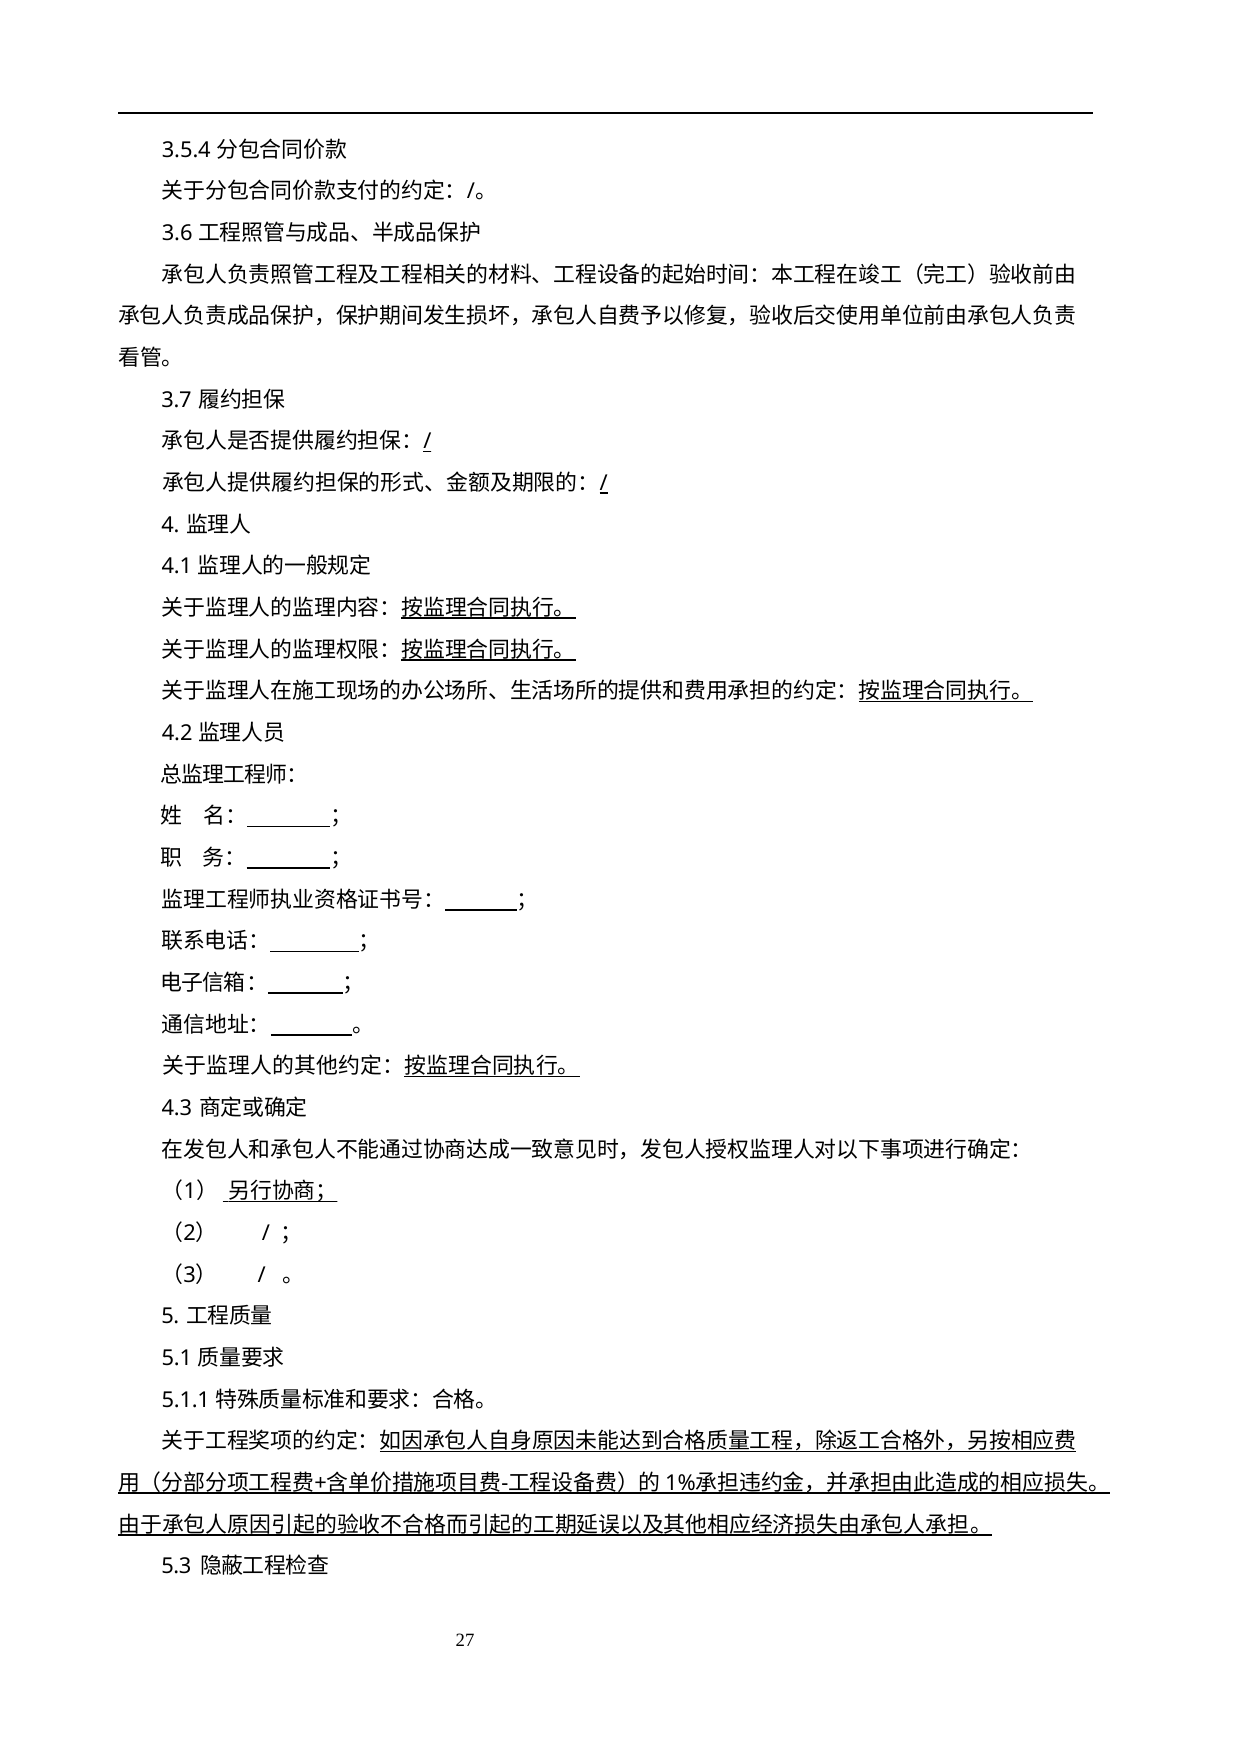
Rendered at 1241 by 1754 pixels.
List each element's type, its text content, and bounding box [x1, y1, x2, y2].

text 关于工程奖项的约定：如因承包人自身原因未能达到合格质量工程，除返工合格外，另按相应费用（分部分项工程费+含单价措施项目费-工程设备费）的1%承担违约金，并承担由此造成的相应损失。由于承包人原因引起的验收不合格而引起的工期延误以及其他相应经济损失由承包人承担。 [118, 1416, 1093, 1492]
text （1） 另行协商； [118, 1166, 1093, 1207]
text 在发包人和承包人不能通过协商达成一致意见时，发包人授权监理人对以下事项进行确定： [118, 1124, 1093, 1166]
text 4.1 监理人的一般规定 [118, 541, 1093, 582]
text 关于分包合同价款支付的约定：/。 [118, 166, 1093, 207]
text 5.3 隐蔽工程检查 [118, 1541, 1093, 1582]
text （2） / ； [118, 1207, 1093, 1249]
text 承包人是否提供履约担保：/ [118, 416, 1093, 457]
text （3） / 。 [118, 1249, 1093, 1291]
text 4.3 商定或确定 [118, 1082, 1093, 1124]
text 承包人负责照管工程及工程相关的材料、工程设备的起始时间：本工程在竣工（完工）验收前由承包人负责成品保护，保护期间发生损坏，承包人自费予以修复，验收后交使用单位前由承包人负责看管。 [118, 249, 1093, 374]
text 通信地址： 。 [118, 999, 1093, 1041]
text 关于监理人在施工现场的办公场所、生活场所的提供和费用承担的约定：按监理合同执行。 [118, 666, 1093, 707]
text 承包人提供履约担保的形式、金额及期限的：/ [118, 457, 1093, 499]
text 3.5.4 分包合同价款 [118, 124, 1093, 166]
text 总监理工程师： [118, 749, 1093, 791]
text 4. 监理人 [118, 499, 1093, 541]
text 5.1.1 特殊质量标准和要求：合格。 [118, 1374, 1093, 1416]
text 5.1 质量要求 [118, 1332, 1093, 1374]
text 电子信箱： ； [118, 957, 1093, 999]
text 3.7 履约担保 [118, 374, 1093, 416]
text 姓 名： ； [118, 791, 1093, 832]
text 4.2 监理人员 [118, 707, 1093, 749]
text 3.6 工程照管与成品、半成品保护 [118, 207, 1093, 249]
text 联系电话： ； [118, 916, 1093, 957]
text 监理工程师执业资格证书号： ； [118, 874, 1093, 916]
text 关于监理人的其他约定：按监理合同执行。 [118, 1041, 1093, 1082]
text 关于监理人的监理权限：按监理合同执行。 [118, 624, 1093, 666]
text 职 务： ； [118, 832, 1093, 874]
text 关于监理人的监理内容：按监理合同执行。 [118, 582, 1093, 624]
text 5. 工程质量 [118, 1291, 1093, 1332]
text 关于工程奖项的约定：如因承包人自身原因未能达到合格质量工程，除返工合格外，另按相应费用（分部分项工程费+含单价措施项目费-工程设备费）的1%承担违约金，并承担由此造成的相应损失。由于承包人原因引起的验收不合格而引起的工期延误以及其他相应经济损失由承包人承担。 [118, 1494, 1093, 1541]
